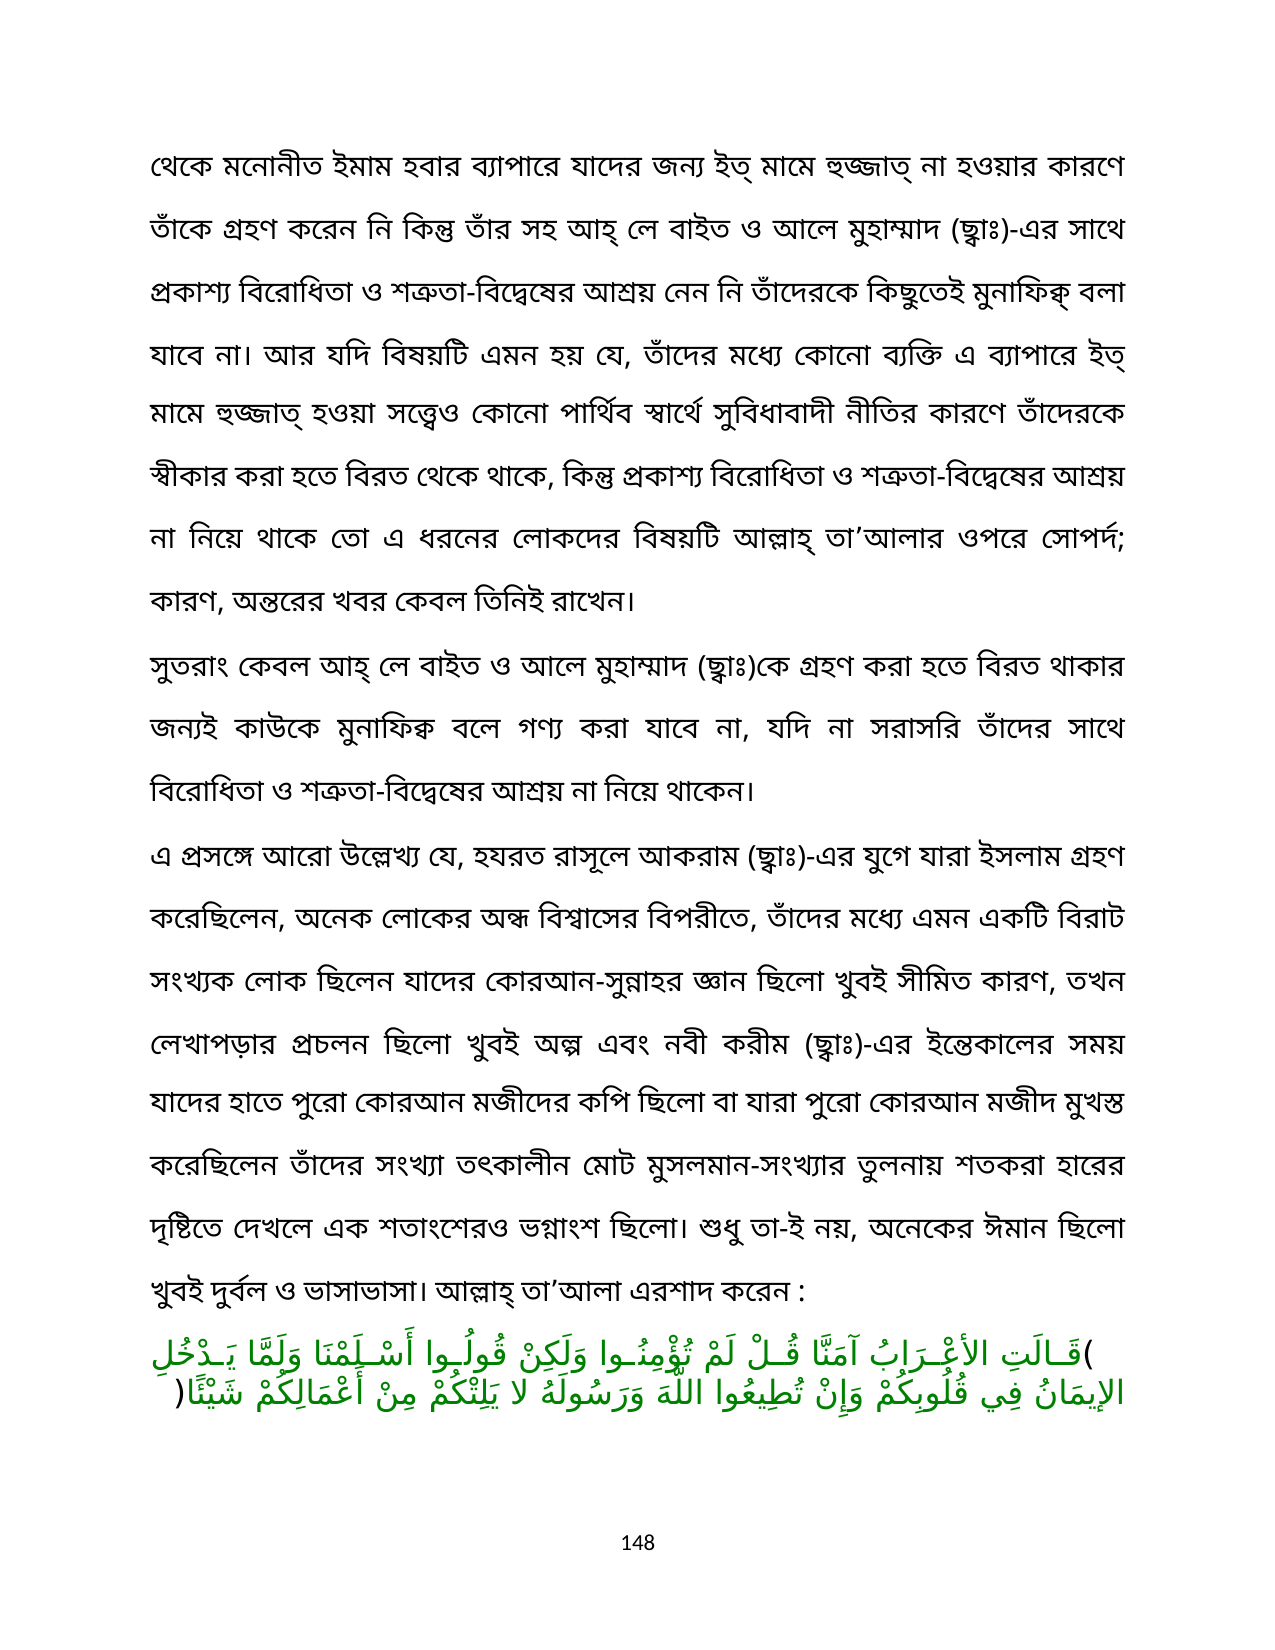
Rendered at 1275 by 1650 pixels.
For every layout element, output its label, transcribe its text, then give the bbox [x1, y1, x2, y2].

text )قَالَتِ الأعْرَابُ آمَنَّا قُلْ لَمْ تُؤْمِنُوا وَلَكِنْ قُولُوا أَسْلَمْنَا وَلَمَّا يَدْخُلِ الإيمَانُ فِي قُلُوبِكُمْ وَإِنْ تُطِيعُوا اللَّهَ وَرَسُولَهُ لا يَلِتْكُمْ مِنْ أَعْمَالِكُمْ شَيْئًا( [150, 1334, 1125, 1412]
text এ প্রসঙ্গে আরো উল্লেখ্য যে, হযরত রাসূলে আকরাম (ছ্বাঃ)-এর যুগে যারা ইসলাম গ্রহণ করেছিলেন, অনেক লোকের অন্ধ বিশ্বাসের বিপরীতে, তাঁদের মধ্যে এমন একটি বিরাট সংখ্যক লোক ছিলেন যাদের কোরআন-সুন্নাহর জ্ঞান ছিলো খুবই সীমিত কারণ, তখন লেখাপড়ার প্রচলন ছিলো খুবই অল্প এবং নবী করীম (ছ্বাঃ)-এর ইন্তেকালের সময় যাদের হাতে পুরো কোরআন মজীদের কপি ছিলো বা যারা পুরো কোরআন মজীদ মুখস্ত করেছিলেন তাঁদের সংখ্যা তৎকালীন মোট মুসলমান-সংখ্যার তুলনায় শতকরা হারের দৃষ্টিতে দেখলে এক শতাংশেরও ভগ্নাংশ ছিলো। শুধু তা-ই নয়, অনেকের ঈমান ছিলো খুবই দুর্বল ও ভাসাভাসা। আল্লাহ্ তা’আলা এরশাদ করেন : [150, 835, 1125, 1313]
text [150, 150, 1125, 623]
text সুতরাং কেবল আহ্ লে বাইত ও আলে মুহাম্মাদ (ছ্বাঃ)কে গ্রহণ করা হতে বিরত থাকার জন্যই কাউকে মুনাফিক্ব বলে গণ্য করা যাবে না, যদি না সরাসরি তাঁদের সাথে বিরোধিতা ও শত্রুতা-বিদ্বেষের আশ্রয় না নিয়ে থাকেন। [150, 645, 1125, 813]
